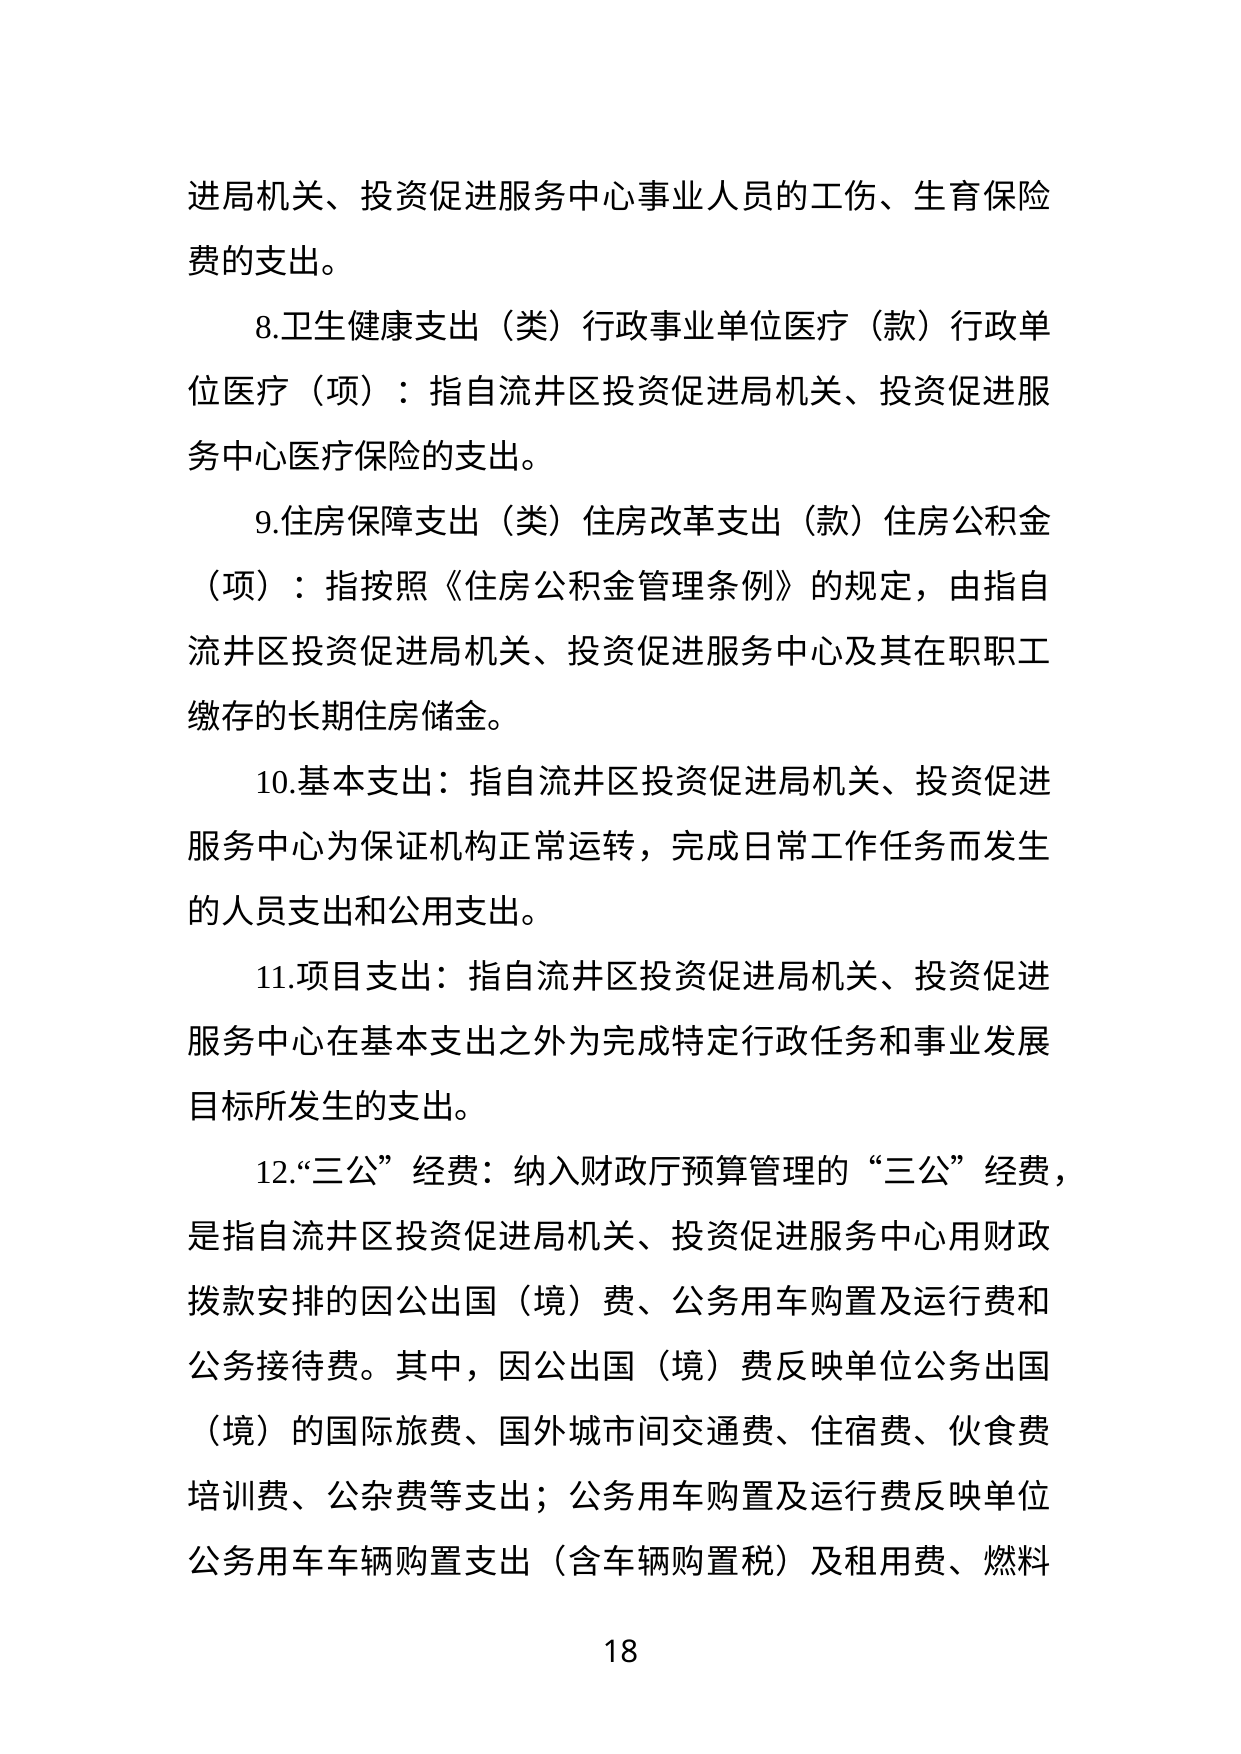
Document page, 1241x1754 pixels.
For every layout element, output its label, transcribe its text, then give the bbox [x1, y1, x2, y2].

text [187, 162, 1053, 292]
text 8.卫生健康支出（类）行政事业单位医疗（款）行政单位医疗（项）：指自流井区投资促进局机关、投资促进服务中心医疗保险的支出。 [187, 292, 1053, 487]
text 9.住房保障支出（类）住房改革支出（款）住房公积金（项）：指按照《住房公积金管理条例》的规定，由指自流井区投资促进局机关、投资促进服务中心及其在职职工缴存的长期住房储金。 [187, 487, 1053, 747]
text 11.项目支出：指自流井区投资促进局机关、投资促进服务中心在基本支出之外为完成特定行政任务和事业发展目标所发生的支出。 [187, 942, 1053, 1137]
text 10.基本支出：指自流井区投资促进局机关、投资促进服务中心为保证机构正常运转，完成日常工作任务而发生的人员支出和公用支出。 [187, 747, 1053, 942]
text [187, 1137, 1053, 1592]
